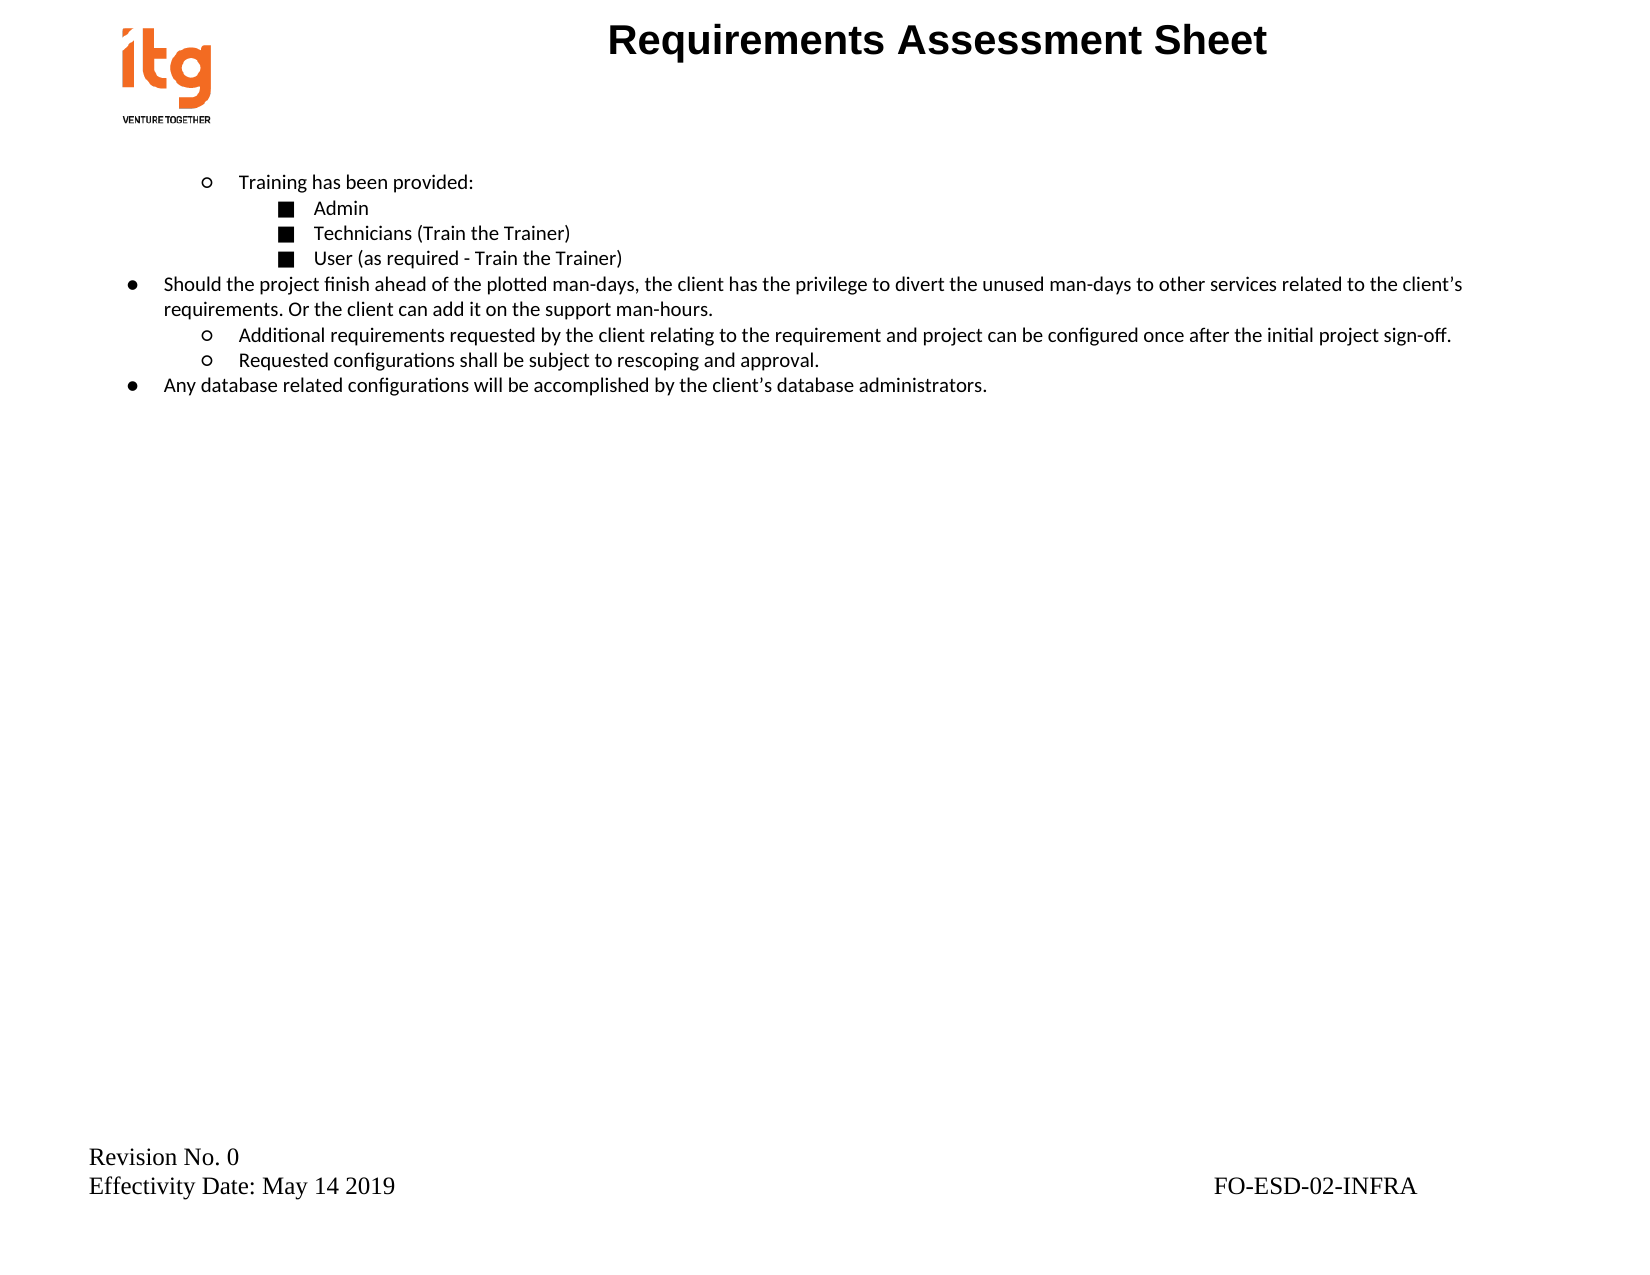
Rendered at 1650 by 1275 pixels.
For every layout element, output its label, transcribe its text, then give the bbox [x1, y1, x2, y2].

list Requested configurations shall be subject to rescoping and approval. [201, 347, 1556, 373]
list Additional requirements requested by the client relating to the requirement and project can be configured once after the initial project sign-off. [201, 322, 1556, 347]
picture [88, 14, 245, 137]
list User (as required - Train the Trainer) [276, 246, 1556, 271]
list Training has been provided: [201, 169, 1556, 195]
list Should the project finish ahead of the plotted man-days, the client has the privilege to divert the unused man-days to other services related to the client’s requirements. Or the client can add it on the support man-hours. [126, 271, 1556, 322]
list Admin [276, 195, 1556, 220]
list Technicians (Train the Trainer) [276, 220, 1556, 246]
list Any database related configurations will be accomplished by the client’s database administrators. [126, 373, 1556, 398]
